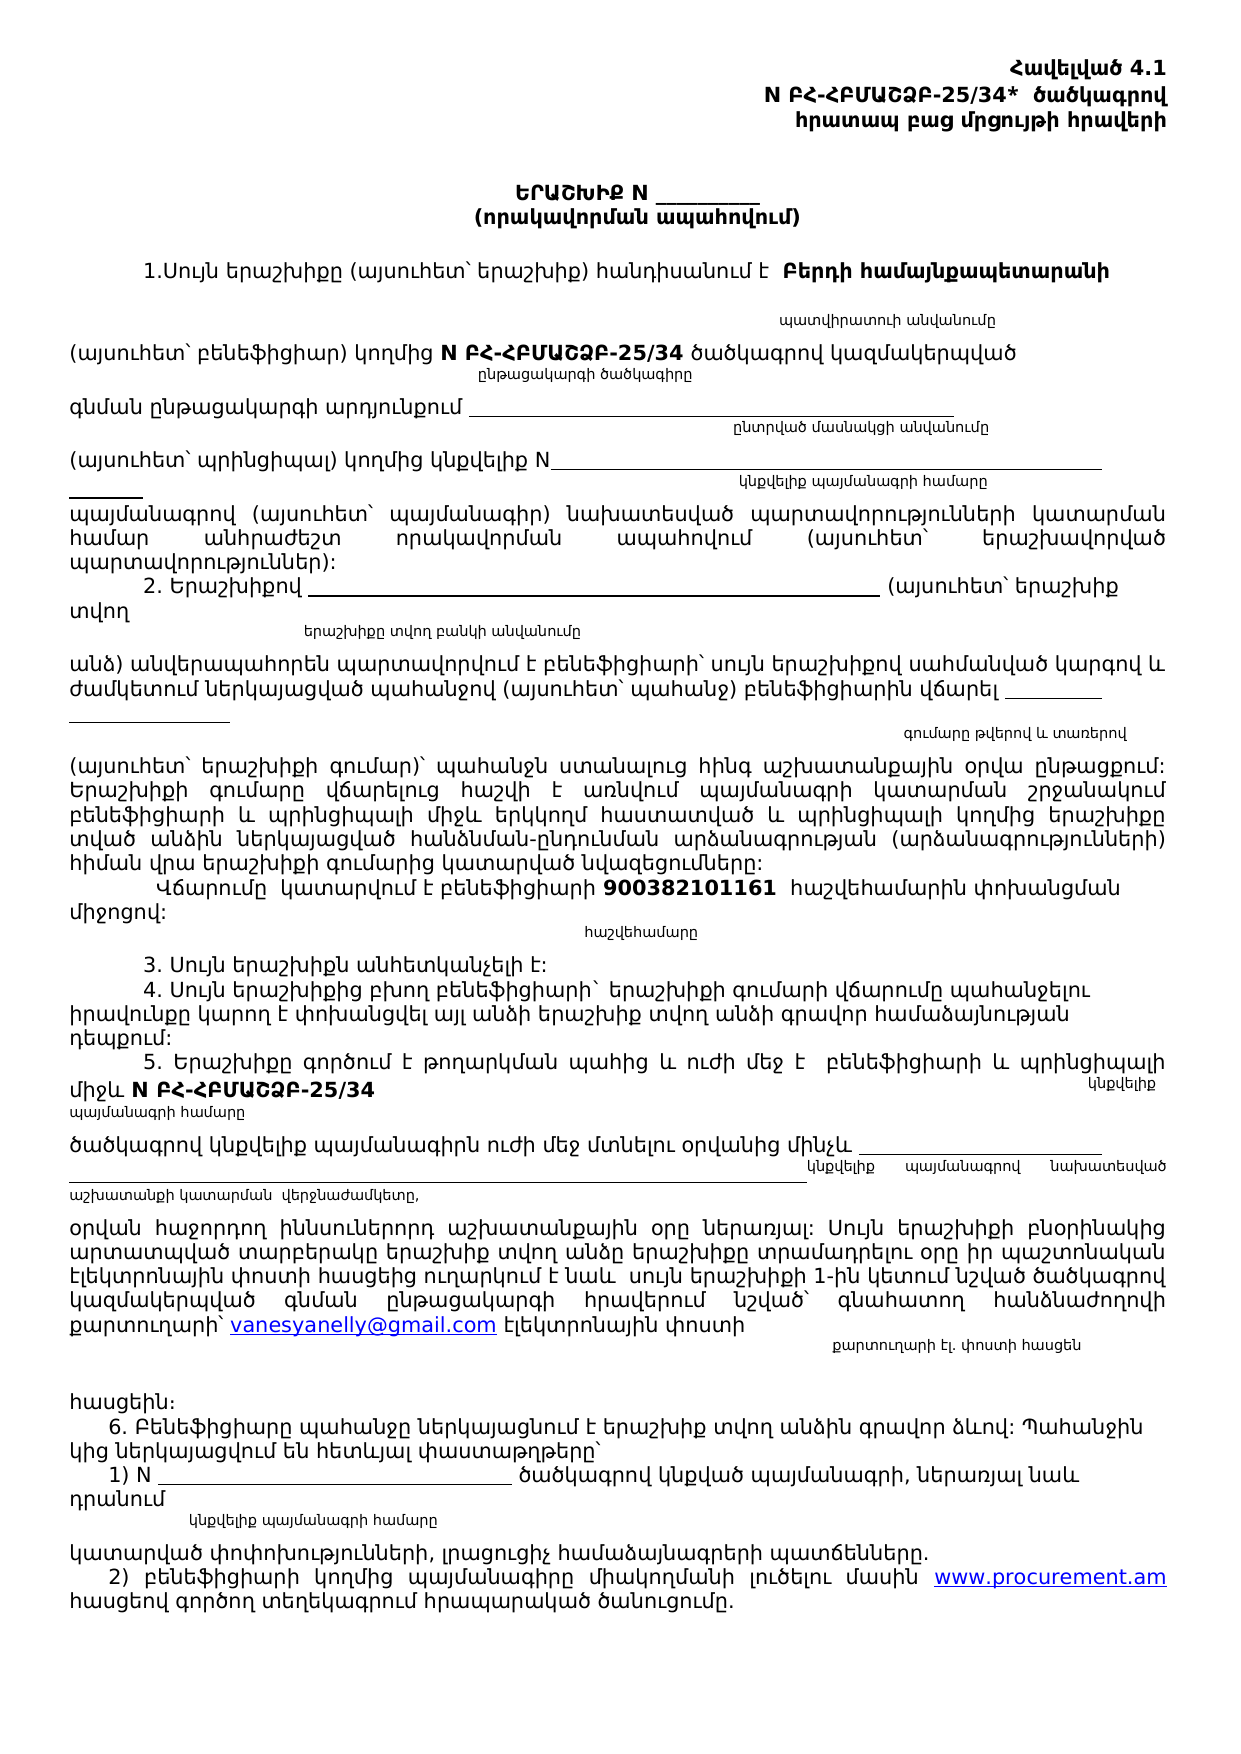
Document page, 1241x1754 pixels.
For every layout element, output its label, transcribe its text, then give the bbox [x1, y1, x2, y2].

text 2) բենեֆիցիարի կողմից պայմանագիրը միակողմանի լուծելու մասին www.procurement.am հասցեով գործող տեղեկագրում հրապարակած ծանուցումը. [69, 1565, 1167, 1614]
text կնքվելիք պայմանագրի համարը [69, 1512, 1167, 1541]
text ընտրված մասնակցի անվանումը [69, 419, 1167, 448]
text 6. Բենեֆիցիարը պահանջը ներկայացնում է երաշխիք տվող անձին գրավոր ձևով: Պահանջին կից ներկայացվում են հետևյալ փաստաթղթերը՝ [69, 1415, 1167, 1463]
text 4. Սույն երաշխիքից բխող բենեֆիցիարի` երաշխիքի գումարի վճարումը պահանջելու իրավունքը կարող է փոխանցվել այլ անձի երաշխիք տվող անձի գրավոր համաձայնության դեպքում: [69, 978, 1167, 1050]
text 1) N ծածկագրով կնքված պայմանագրի, ներառյալ նաև դրանում [69, 1463, 1167, 1512]
text պայմանագրով (այսուհետ՝ պայմանագիր) նախատեսված պարտավորությունների կատարման համար անհրաժեշտ որակավորման ապահովում (այսուհետ՝ երաշխավորված պարտավորություններ): [69, 502, 1167, 574]
text Հավելված 4.1 [69, 56, 1167, 80]
text N ԲՀ-ՀԲՄԱՇՁԲ-25/34* ծածկագրով [69, 80, 1167, 108]
text պատվիրատուի անվանումը [659, 312, 1167, 341]
text գնման ընթացակարգի արդյունքում [69, 395, 1167, 419]
text անձ) անվերապահորեն պարտավորվում է բենեֆիցիարի՝ սույն երաշխիքով սահմանված կարգով և ժամկետում ներկայացված պահանջով (այսուհետ՝ պահանջ) բենեֆիցիարին վճարել [69, 652, 1167, 725]
text հրատապ բաց մրցույթի հրավերի [69, 108, 1167, 132]
text (այսուհետ՝ երաշխիքի գումար)՝ պահանջն ստանալուց հինգ աշխատանքային օրվա ընթացքում: Երաշխիքի գումարը վճարելուց հաշվի է առնվում պայմանագրի կատարման շրջանակում բենեֆիցիարի և պրինցիպալի միջև երկկողմ հաստատված և պրինցիպալի կողմից երաշխիքը տված անձին ներկայացված հանձնման-ընդունման արձանագրության (արձանագրությունների) հիման վրա երաշխիքի գումարից կատարված նվազեցումները: [69, 754, 1167, 876]
text 2. Երաշխիքով (այսուհետ՝ երաշխիք տվող [69, 574, 1167, 623]
text կատարված փոփոխությունների, լրացուցիչ համաձայնագրերի պատճենները. [69, 1541, 1167, 1565]
text 1.Սույն երաշխիքը (այսուհետ՝ երաշխիք) հանդիսանում է Բերդի համայնքապետարանի [69, 259, 1167, 283]
text (այսուհետ՝ պրինցիպալ) կողմից կնքվելիք N կնքվելիք պայմանագրի համարը [69, 448, 1167, 502]
text 3. Սույն երաշխիքն անհետկանչելի է: [69, 953, 1167, 978]
text գումարը թվերով և տառերով [807, 725, 1167, 754]
text (որակավորման ապահովում) [69, 205, 1167, 229]
text Վճարումը կատարվում է բենեֆիցիարի 900382101161 հաշվեհամարին փոխանցման միջոցով: [69, 876, 1167, 924]
text ԵՐԱՇԽԻՔ N __________ [69, 181, 1167, 205]
list օրվան հաջորդող իննսուներորդ աշխատանքային օրը ներառյալ: Սույն երաշխիքի բնօրինակից արտատպված տարբերակը երաշխիք տվող անձը երաշխիքը տրամադրելու օրը իր պաշտոնական էլեկտրոնային փոստի հասցեից ուղարկում է նաև սույն երաշխիքի 1-ին կետում նշված ծածկագրով կազմակերպված գնման ընթացակարգի հրավերում նշված՝ գնահատող հանձնաժողովի քարտուղարի՝ vanesyanelly@gmail.com էլեկտրոնային փոստի [69, 1216, 1167, 1337]
text (այսուհետ՝ բենեֆիցիար) կողմից N ԲՀ-ՀԲՄԱՇՁԲ-25/34 ծածկագրով կազմակերպված ընթացակարգի ծածկագիրը [69, 341, 1167, 395]
text երաշխիքը տվող բանկի անվանումը [69, 623, 1167, 652]
list հասցեին։ [69, 1390, 1167, 1415]
text հաշվեհամարը [143, 924, 1167, 953]
list ծածկագրով կնքվելիք պայմանագիրն ուժի մեջ մտնելու օրվանից մինչև կնքվելիք պայմանագրով նախատեսված աշխատանքի կատարման վերջնաժամկետը, [69, 1133, 1167, 1216]
list քարտուղարի էլ. փոստի հասցեն [69, 1337, 1167, 1366]
text 5. Երաշխիքը գործում է թողարկման պահից և ուժի մեջ է բենեֆիցիարի և պրինցիպալի միջև N ԲՀ-ՀԲՄԱՇՁԲ-25/34 կնքվելիք պայմանագրի համարը [69, 1050, 1167, 1133]
